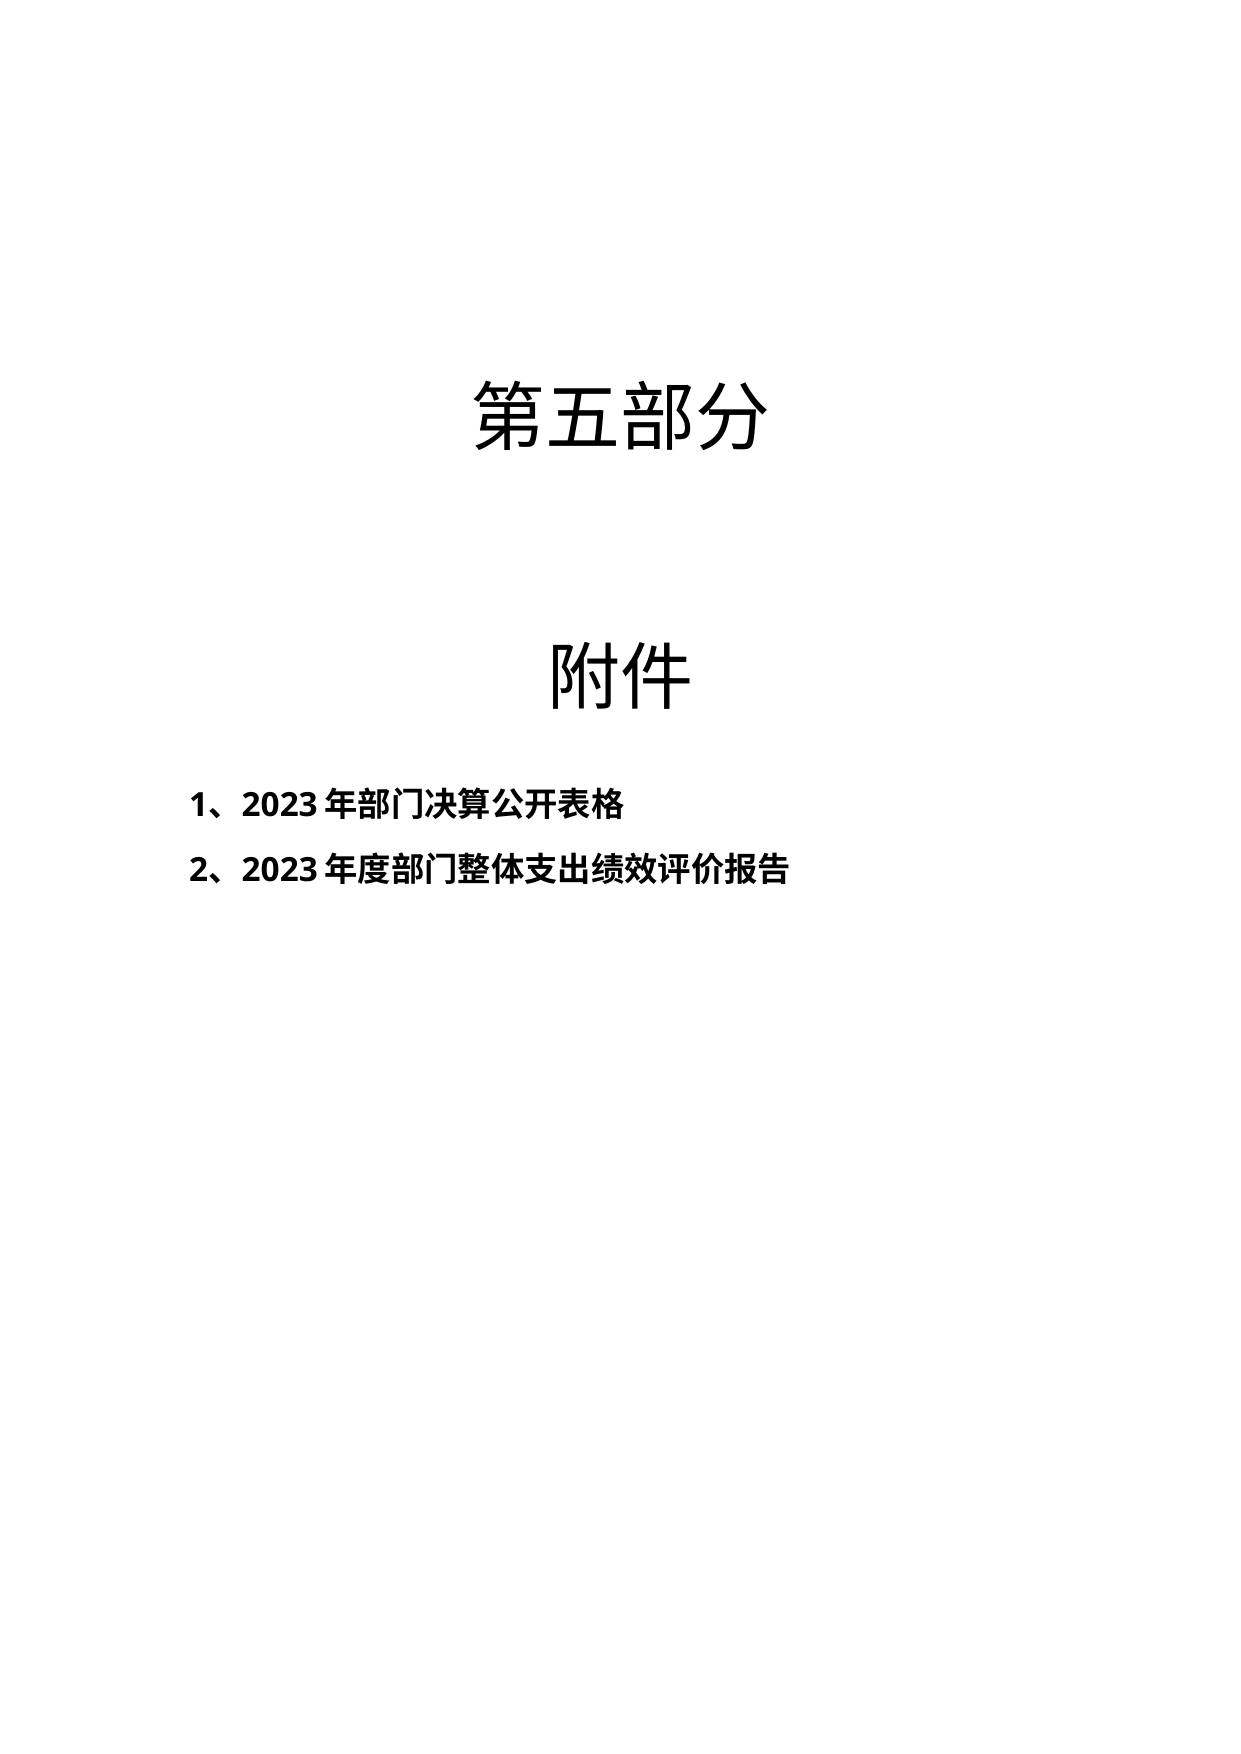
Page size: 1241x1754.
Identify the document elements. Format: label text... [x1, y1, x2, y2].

text 第五部分 [122, 347, 1118, 477]
text 附件 [122, 607, 1118, 737]
text 2、2023年度部门整体支出绩效评价报告 [122, 834, 1118, 899]
text 1、2023年部门决算公开表格 [122, 769, 1118, 834]
